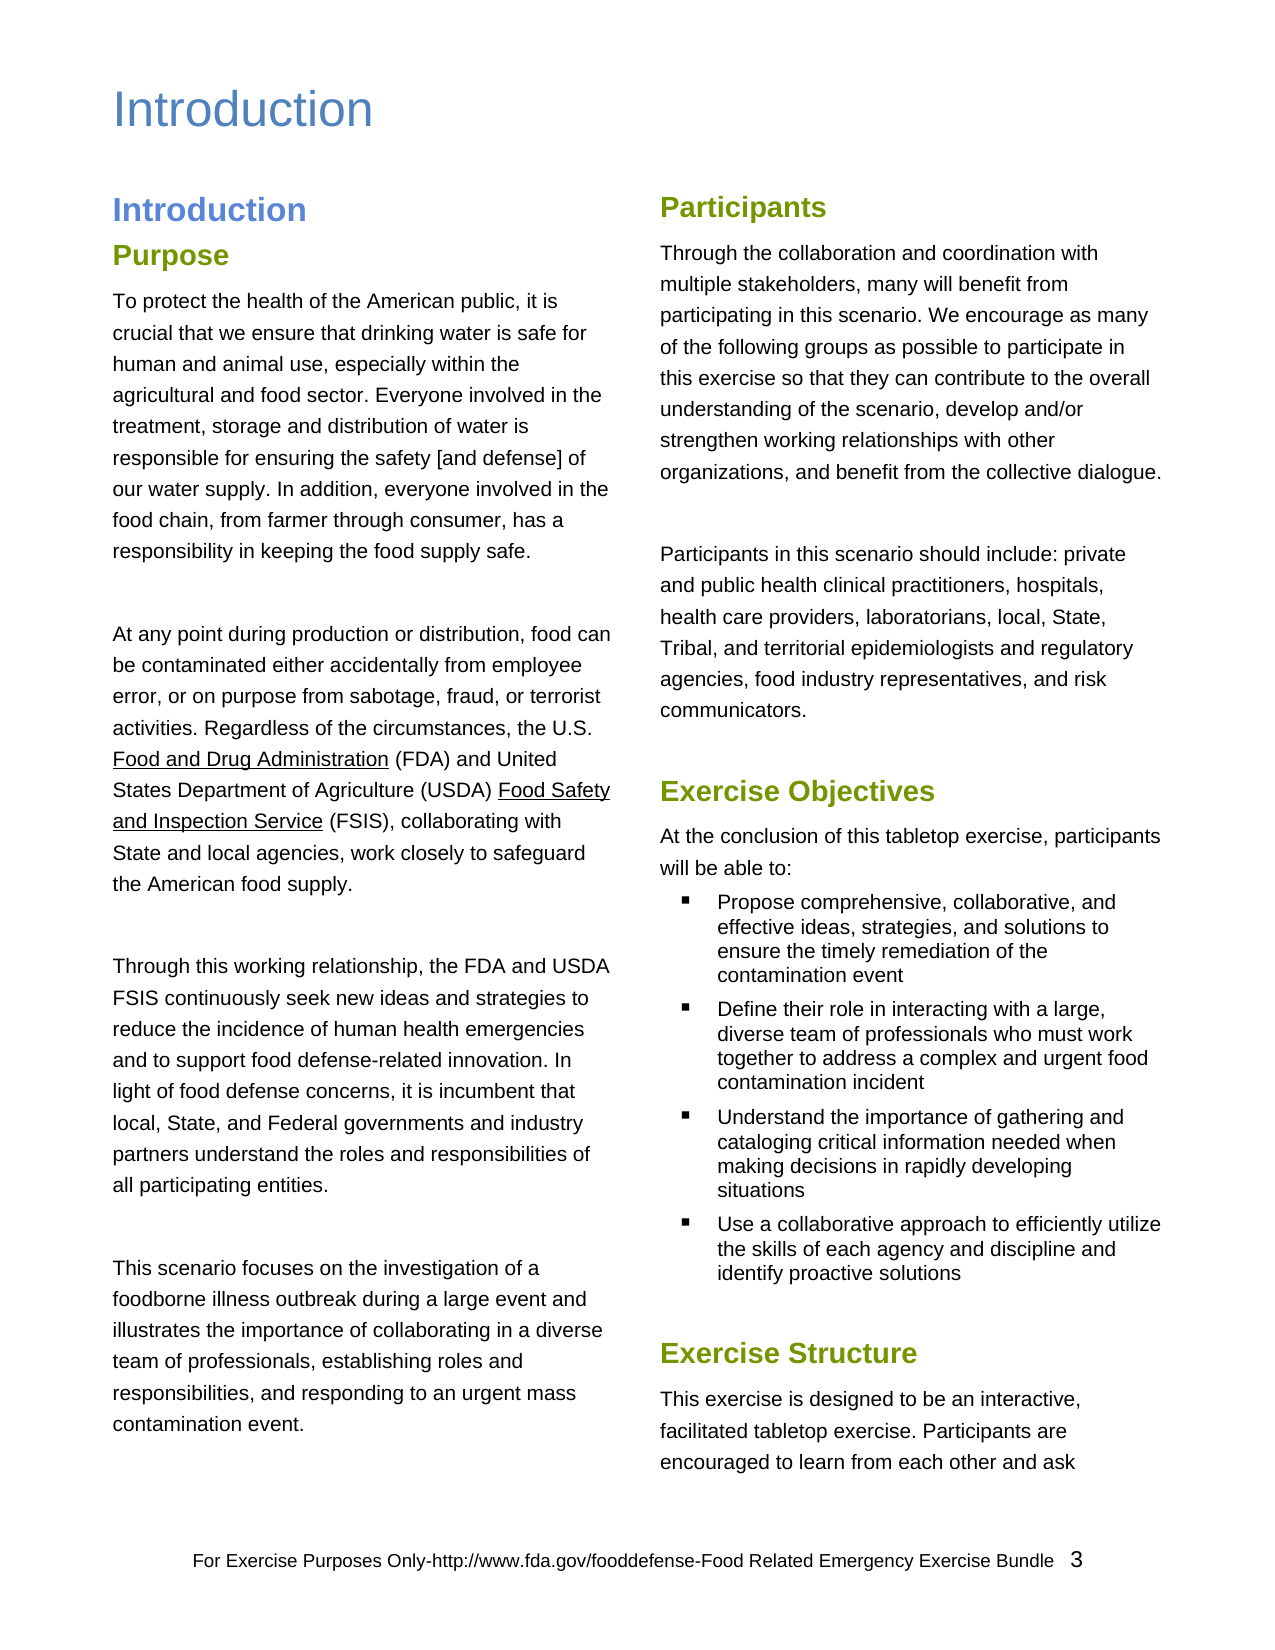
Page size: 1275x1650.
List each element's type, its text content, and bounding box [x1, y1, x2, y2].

list Understand the importance of gathering and cataloging critical information needed when making decisions in rapidly developing situations [679, 1104, 1162, 1201]
list Define their role in interacting with a large, diverse team of professionals who must work together to address a complex and urgent food contamination incident [679, 997, 1162, 1094]
text To protect the health of the American public, it is crucial that we ensure that drinking water is safe for human and animal use, especially within the agricultural and food sector. Everyone involved in the treatment, storage and distribution of water is responsible for ensuring the safety [and defense] of our water supply. In addition, everyone involved in the food chain, from farmer through consumer, has a responsibility in keeping the food supply safe. [112, 282, 615, 563]
text At any point during production or distribution, food can be contaminated either accidentally from employee error, or on purpose from sabotage, fraud, or terrorist activities. Regardless of the circumstances, the U.S. Food and Drug Administration (FDA) and United States Department of Agriculture (USDA) Food Safety and Inspection Service (FSIS), collaborating with State and local agencies, work closely to safeguard the American food supply. [112, 614, 615, 896]
text This scenario focuses on the investigation of a foodborne illness outbreak during a large event and illustrates the importance of collaborating in a diverse team of professionals, establishing roles and responsibilities, and responding to an urgent mass contamination event. [112, 1248, 615, 1436]
subtitle Introduction [112, 190, 615, 228]
list Propose comprehensive, collaborative, and effective ideas, strategies, and solutions to ensure the timely remediation of the contamination event [679, 890, 1162, 987]
subtitle Purpose [112, 238, 615, 272]
subtitle Exercise Structure [660, 1336, 1162, 1370]
text Participants in this scenario should include: private and public health clinical practitioners, hospitals, health care providers, laboratorians, local, State, Tribal, and territorial epidemiologists and regulatory agencies, food industry representatives, and risk communicators. [660, 535, 1162, 722]
text Through the collaboration and coordination with multiple stakeholders, many will benefit from participating in this scenario. We encourage as many of the following groups as possible to participate in this exercise so that they can contribute to the overall understanding of the scenario, develop and/or strengthen working relationships with other organizations, and benefit from the collective dialogue. [660, 233, 1162, 483]
text At the conclusion of this tabletop exercise, participants will be able to: [660, 817, 1162, 879]
text Through this working relationship, the FDA and USDA FSIS continuously seek new ideas and strategies to reduce the incidence of human health emergencies and to support food defense-related innovation. In light of food defense concerns, it is incumbent that local, State, and Federal governments and industry partners understand the roles and responsibilities of all participating entities. [112, 947, 615, 1197]
list Use a collaborative approach to efficiently utilize the skills of each agency and discipline and identify proactive solutions [679, 1212, 1162, 1285]
subtitle Exercise Objectives [660, 773, 1162, 807]
subtitle Participants [660, 190, 1162, 223]
